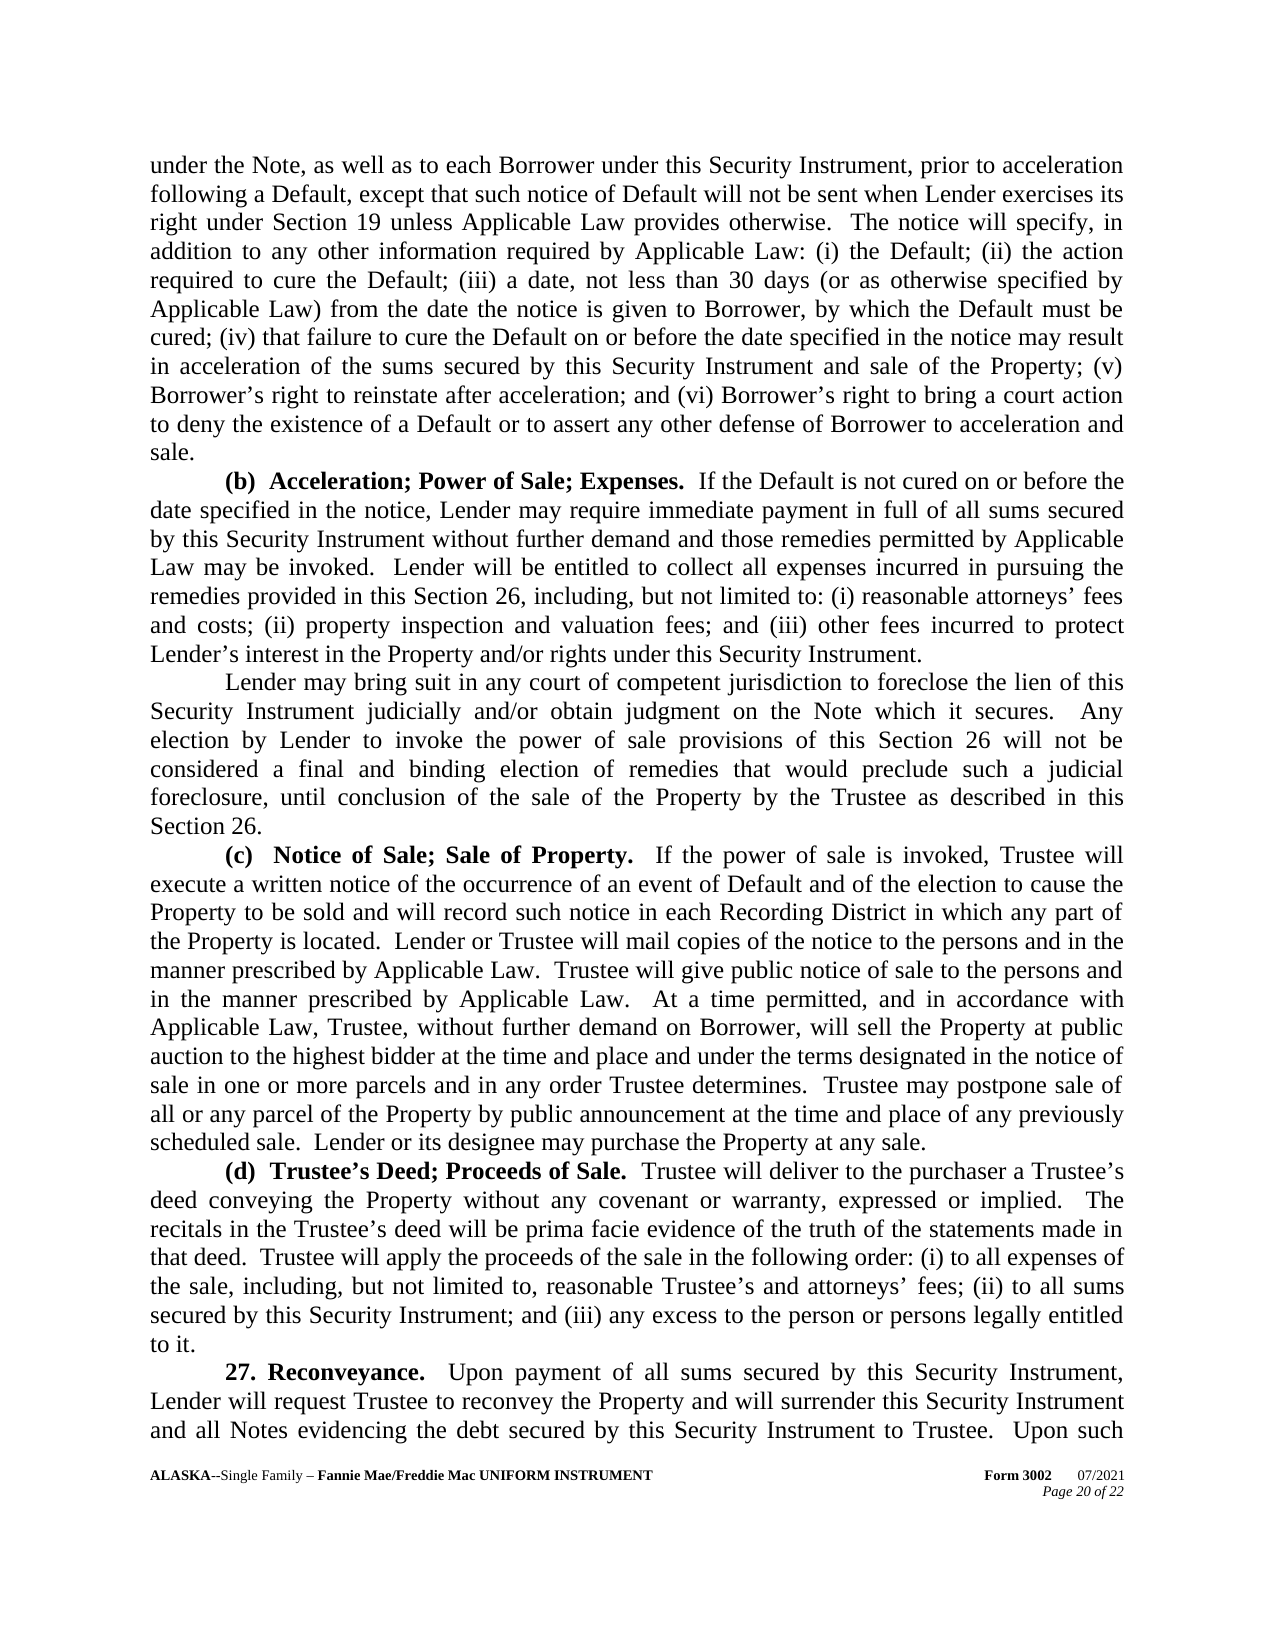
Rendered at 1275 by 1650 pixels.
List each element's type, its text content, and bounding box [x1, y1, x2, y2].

text Lender may bring suit in any court of competent jurisdiction to foreclose the lien of this Security Instrument judicially and/or obtain judgment on the Note which it secures. Any election by Lender to invoke the power of sale provisions of this Section 26 will not be considered a final and binding election of remedies that would preclude such a judicial foreclosure, until conclusion of the sale of the Property by the Trustee as described in this Section 26. [150, 667, 1125, 840]
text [150, 1357, 1125, 1444]
text (c) Notice of Sale; Sale of Property. If the power of sale is invoked, Trustee will execute a written notice of the occurrence of an event of Default and of the election to cause the Property to be sold and will record such notice in each Recording District in which any part of the Property is located. Lender or Trustee will mail copies of the notice to the persons and in the manner prescribed by Applicable Law. Trustee will give public notice of sale to the persons and in the manner prescribed by Applicable Law. At a time permitted, and in accordance with Applicable Law, Trustee, without further demand on Borrower, will sell the Property at public auction to the highest bidder at the time and place and under the terms designated in the notice of sale in one or more parcels and in any order Trustee determines. Trustee may postpone sale of all or any parcel of the Property by public announcement at the time and place of any previously scheduled sale. Lender or its designee may purchase the Property at any sale. [150, 840, 1125, 1156]
text (b) Acceleration; Power of Sale; Expenses. If the Default is not cured on or before the date specified in the notice, Lender may require immediate payment in full of all sums secured by this Security Instrument without further demand and those remedies permitted by Applicable Law may be invoked. Lender will be entitled to collect all expenses incurred in pursuing the remedies provided in this Section 26, including, but not limited to: (i) reasonable attorneys’ fees and costs; (ii) property inspection and valuation fees; and (iii) other fees incurred to protect Lender’s interest in the Property and/or rights under this Security Instrument. [150, 466, 1125, 667]
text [150, 150, 1125, 466]
text (d) Trustee’s Deed; Proceeds of Sale. Trustee will deliver to the purchaser a Trustee’s deed conveying the Property without any covenant or warranty, expressed or implied. The recitals in the Trustee’s deed will be prima facie evidence of the truth of the statements made in that deed. Trustee will apply the proceeds of the sale in the following order: (i) to all expenses of the sale, including, but not limited to, reasonable Trustee’s and attorneys’ fees; (ii) to all sums secured by this Security Instrument; and (iii) any excess to the person or persons legally entitled to it. [150, 1156, 1125, 1357]
